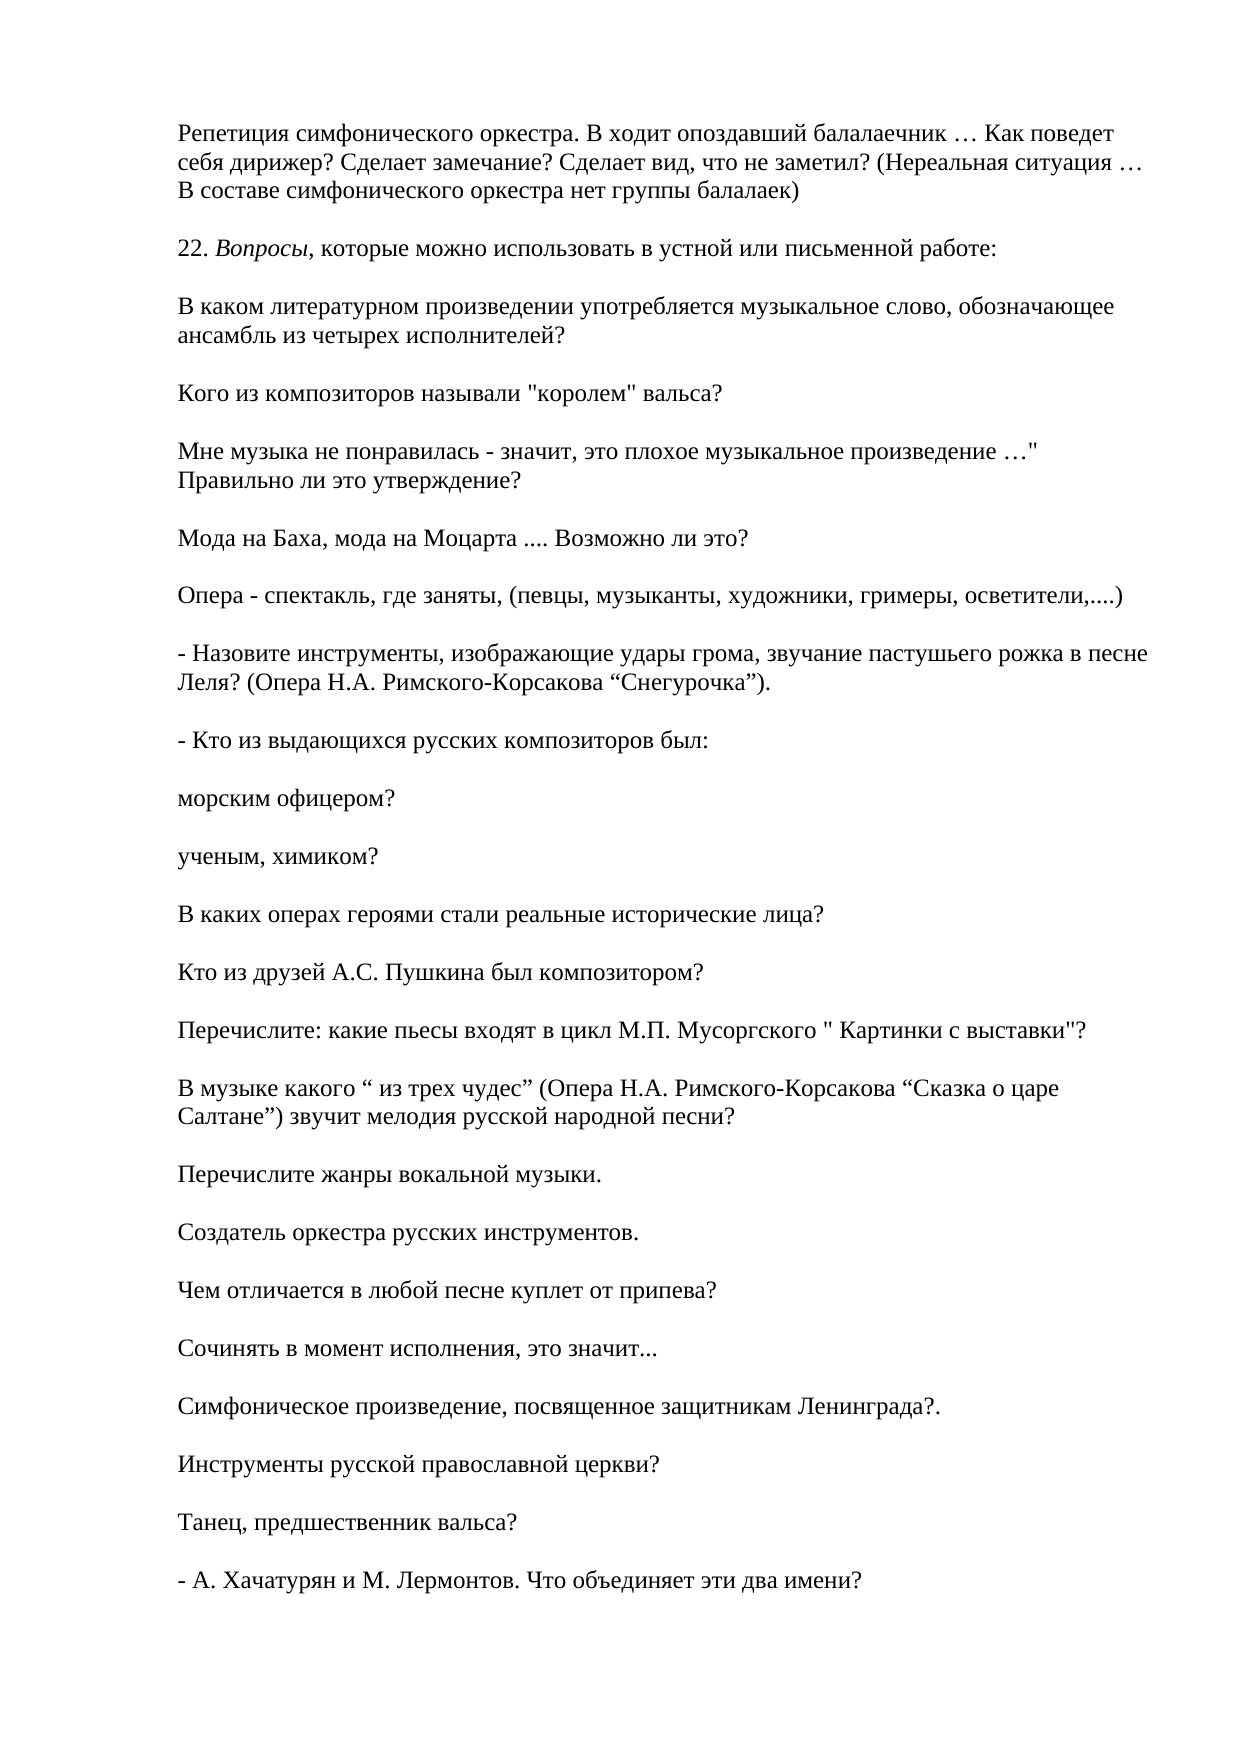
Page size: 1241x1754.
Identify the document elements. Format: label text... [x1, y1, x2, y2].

text Перечислите жанры вокальной музыки. [177, 1159, 1152, 1188]
text Мне музыка не понравилась - значит, это плохое музыкальное произведение …" Правильно ли это утверждение? [177, 436, 1152, 493]
text - Назовите инструменты, изображающие удары грома, звучание пастушьего рожка в песне Леля? (Опера Н.А. Римского-Корсакова “Снегурочка”). [177, 638, 1152, 696]
text морским офицером? [177, 783, 1152, 812]
text Перечислите: какие пьесы входят в цикл М.П. Мусоргского " Картинки с выставки"? [177, 1015, 1152, 1043]
text Инструменты русской православной церкви? [177, 1449, 1152, 1478]
text В каких операх героями стали реальные исторические лица? [177, 899, 1152, 928]
text Симфоническое произведение, посвященное защитникам Ленинграда?. [177, 1391, 1152, 1420]
text - А. Хачатурян и М. Лермонтов. Что объединяет эти два имени? [177, 1565, 1152, 1593]
text ученым, химиком? [177, 841, 1152, 870]
text 22. Вопросы, которые можно использовать в устной или письменной работе: [177, 233, 1152, 262]
text Репетиция симфонического оркестра. В ходит опоздавший балалаечник … Как поведет себя дирижер? Сделает замечание? Сделает вид, что не заметил? (Нереальная ситуация … В составе симфонического оркестра нет группы балалаек) [177, 118, 1152, 204]
text Сочинять в момент исполнения, это значит... [177, 1333, 1152, 1362]
text Опера - спектакль, где заняты, (певцы, музыканты, художники, гримеры, осветители,....) [177, 581, 1152, 609]
text Кого из композиторов называли "королем" вальса? [177, 378, 1152, 407]
text Чем отличается в любой песне куплет от припева? [177, 1275, 1152, 1304]
text В каком литературном произведении употребляется музыкальное слово, обозначающее ансамбль из четырех исполнителей? [177, 291, 1152, 349]
text Кто из друзей А.С. Пушкина был композитором? [177, 957, 1152, 986]
text В музыке какого “ из трех чудес” (Опера Н.А. Римского-Корсакова “Сказка о царе Салтане”) звучит мелодия русской народной песни? [177, 1073, 1152, 1130]
text - Кто из выдающихся русских композиторов был: [177, 725, 1152, 754]
text Создатель оркестра русских инструментов. [177, 1217, 1152, 1246]
text Мода на Баха, мода на Моцарта .... Возможно ли это? [177, 523, 1152, 551]
text Танец, предшественник вальса? [177, 1507, 1152, 1536]
